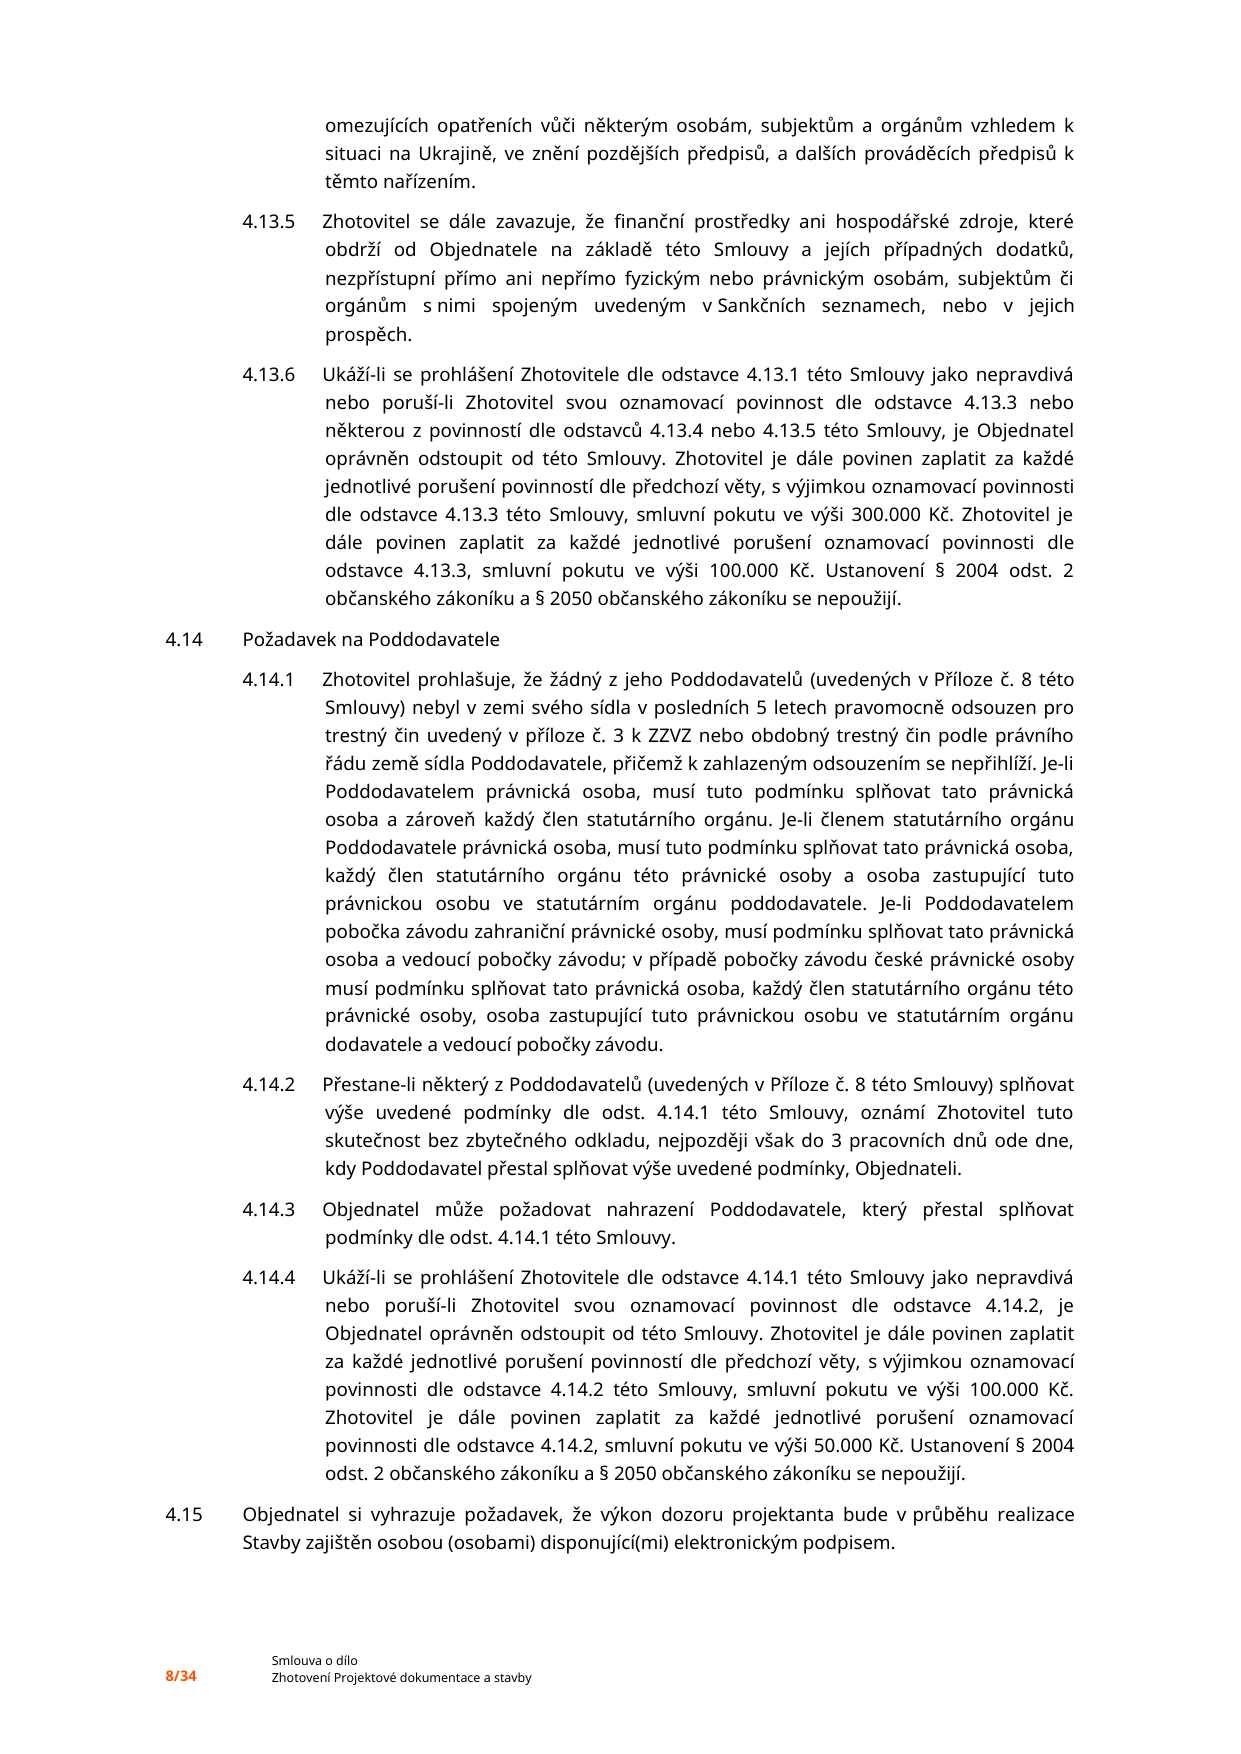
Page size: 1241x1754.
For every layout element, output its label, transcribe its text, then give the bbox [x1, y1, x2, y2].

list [242, 112, 1075, 194]
list Zhotovitel se dále zavazuje, že finanční prostředky ani hospodářské zdroje, které obdrží od Objednatele na základě této Smlouvy a jejích případných dodatků, nezpřístupní přímo ani nepřímo fyzickým nebo právnickým osobám, subjektům či orgánům s nimi spojeným uvedeným v Sankčních seznamech, nebo v jejich prospěch. [242, 209, 1075, 346]
list Požadavek na Poddodavatele [165, 626, 1075, 652]
list Objednatel může požadovat nahrazení Poddodavatele, který přestal splňovat podmínky dle odst. 4.14.1 této Smlouvy. [242, 1196, 1075, 1249]
list Ukáží-li se prohlášení Zhotovitele dle odstavce 4.14.1 této Smlouvy jako nepravdivá nebo poruší-li Zhotovitel svou oznamovací povinnost dle odstavce 4.14.2, je Objednatel oprávněn odstoupit od této Smlouvy. Zhotovitel je dále povinen zaplatit za každé jednotlivé porušení povinností dle předchozí věty, s výjimkou oznamovací povinnosti dle odstavce 4.14.2 této Smlouvy, smluvní pokutu ve výši 100.000 Kč. Zhotovitel je dále povinen zaplatit za každé jednotlivé porušení oznamovací povinnosti dle odstavce 4.14.2, smluvní pokutu ve výši 50.000 Kč. Ustanovení § 2004 odst. 2 občanského zákoníku a § 2050 občanského zákoníku se nepoužijí. [242, 1264, 1075, 1486]
list Zhotovitel prohlašuje, že žádný z jeho Poddodavatelů (uvedených v Příloze č. 8 této Smlouvy) nebyl v zemi svého sídla v posledních 5 letech pravomocně odsouzen pro trestný čin uvedený v příloze č. 3 k ZZVZ nebo obdobný trestný čin podle právního řádu země sídla Poddodavatele, přičemž k zahlazeným odsouzením se nepřihlíží. Je-li Poddodavatelem právnická osoba, musí tuto podmínku splňovat tato právnická osoba a zároveň každý člen statutárního orgánu. Je-li členem statutárního orgánu Poddodavatele právnická osoba, musí tuto podmínku splňovat tato právnická osoba, každý člen statutárního orgánu této právnické osoby a osoba zastupující tuto právnickou osobu ve statutárním orgánu poddodavatele. Je-li Poddodavatelem pobočka závodu zahraniční právnické osoby, musí podmínku splňovat tato právnická osoba a vedoucí pobočky závodu; v případě pobočky závodu české právnické osoby musí podmínku splňovat tato právnická osoba, každý člen statutárního orgánu této právnické osoby, osoba zastupující tuto právnickou osobu ve statutárním orgánu dodavatele a vedoucí pobočky závodu. [242, 667, 1075, 1056]
list Přestane-li některý z Poddodavatelů (uvedených v Příloze č. 8 této Smlouvy) splňovat výše uvedené podmínky dle odst. 4.14.1 této Smlouvy, oznámí Zhotovitel tuto skutečnost bez zbytečného odkladu, nejpozději však do 3 pracovních dnů ode dne, kdy Poddodavatel přestal splňovat výše uvedené podmínky, Objednateli. [242, 1071, 1075, 1181]
list Objednatel si vyhrazuje požadavek, že výkon dozoru projektanta bude v průběhu realizace Stavby zajištěn osobou (osobami) disponující(mi) elektronickým podpisem. [165, 1501, 1075, 1555]
list Ukáží-li se prohlášení Zhotovitele dle odstavce 4.13.1 této Smlouvy jako nepravdivá nebo poruší-li Zhotovitel svou oznamovací povinnost dle odstavce 4.13.3 nebo některou z povinností dle odstavců 4.13.4 nebo 4.13.5 této Smlouvy, je Objednatel oprávněn odstoupit od této Smlouvy. Zhotovitel je dále povinen zaplatit za každé jednotlivé porušení povinností dle předchozí věty, s výjimkou oznamovací povinnosti dle odstavce 4.13.3 této Smlouvy, smluvní pokutu ve výši 300.000 Kč. Zhotovitel je dále povinen zaplatit za každé jednotlivé porušení oznamovací povinnosti dle odstavce 4.13.3, smluvní pokutu ve výši 100.000 Kč. Ustanovení § 2004 odst. 2 občanského zákoníku a § 2050 občanského zákoníku se nepoužijí. [242, 361, 1075, 611]
